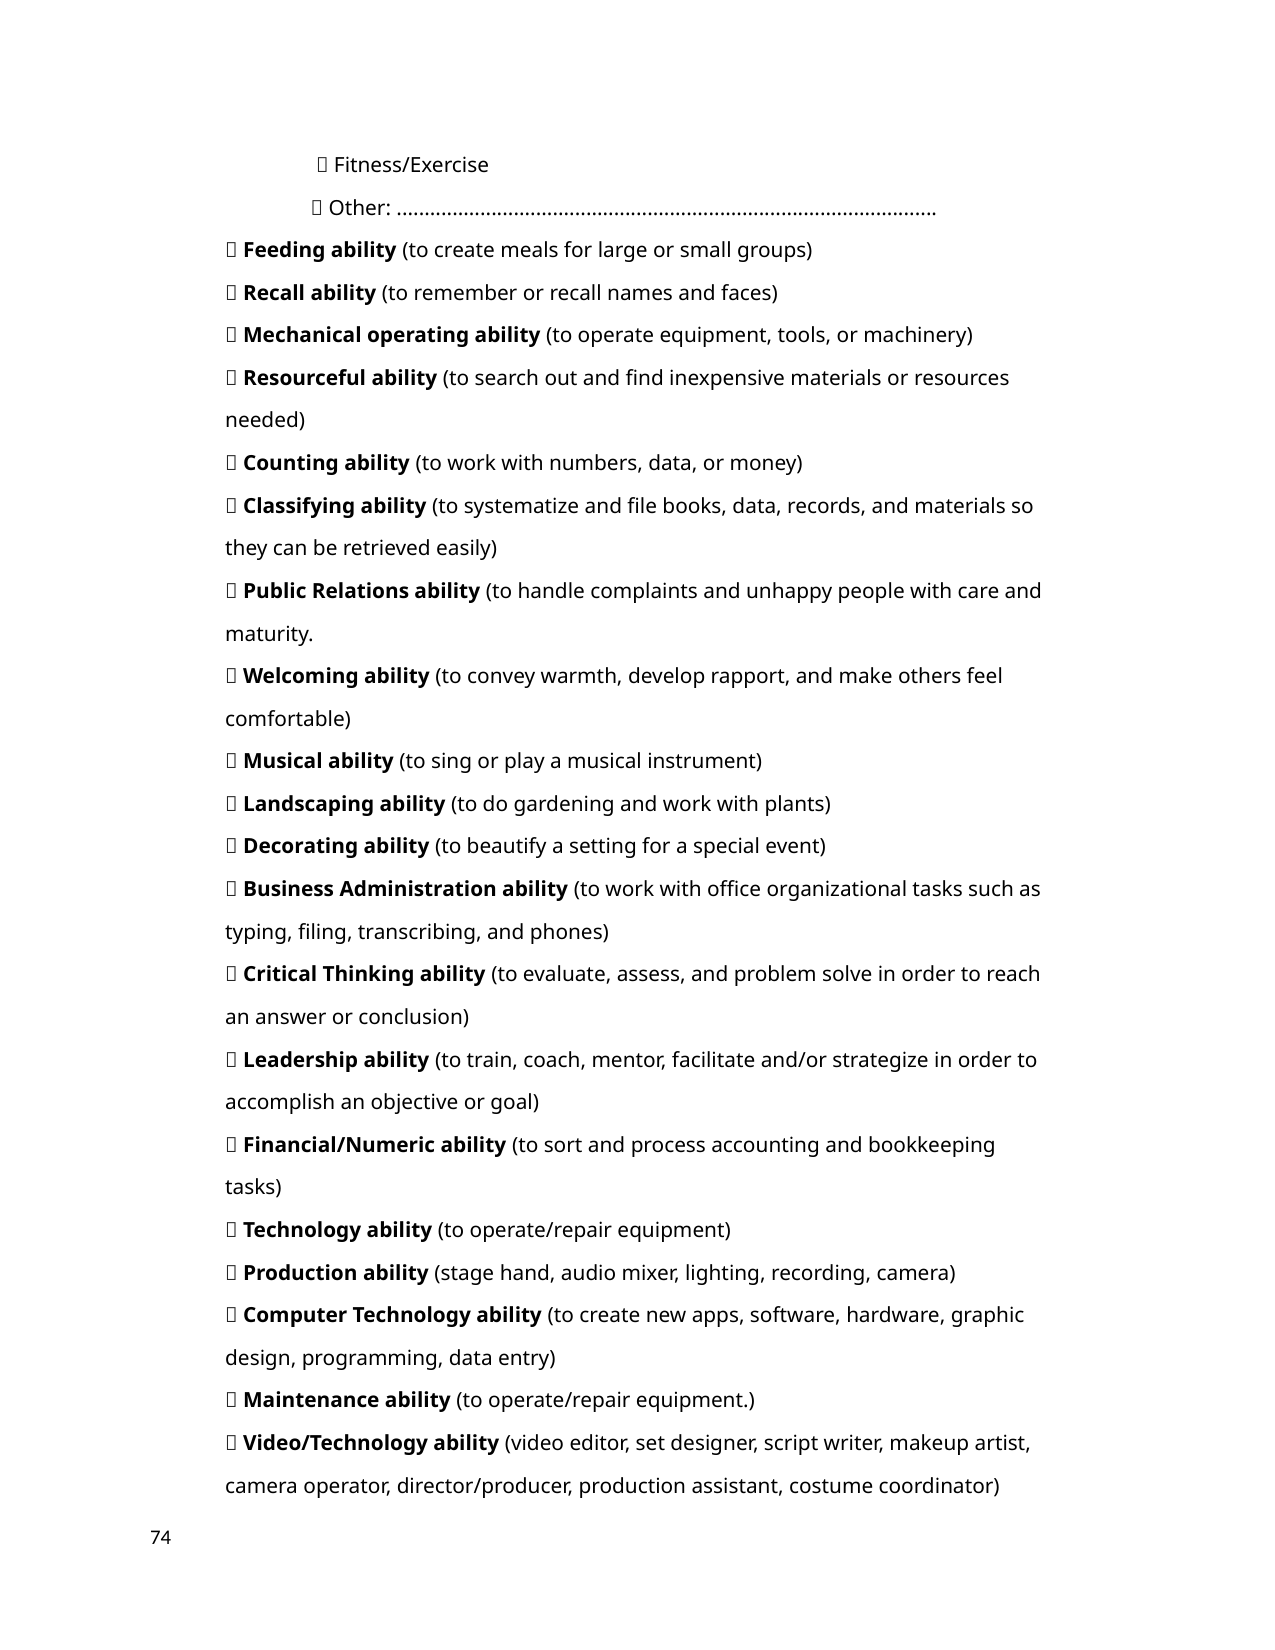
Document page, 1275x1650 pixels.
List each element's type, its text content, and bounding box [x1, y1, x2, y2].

text  Fitness/Exercise [225, 150, 1050, 178]
text  Other: ................................................................................................. [225, 193, 1050, 221]
text  Feeding ability (to create meals for large or small groups) [225, 235, 1050, 264]
text  Musical ability (to sing or play a musical instrument) [225, 746, 1050, 775]
text  Production ability (stage hand, audio mixer, lighting, recording, camera) [225, 1258, 1050, 1286]
text  Welcoming ability (to convey warmth, develop rapport, and make others feel comfortable) [225, 661, 1050, 732]
text  Business Administration ability (to work with office organizational tasks such as typing, filing, transcribing, and phones) [225, 874, 1050, 945]
text  Financial/Numeric ability (to sort and process accounting and bookkeeping tasks) [225, 1130, 1050, 1201]
text  Classifying ability (to systematize and file books, data, records, and materials so they can be retrieved easily) [225, 491, 1050, 562]
text  Technology ability (to operate/repair equipment) [225, 1215, 1050, 1243]
text  Leadership ability (to train, coach, mentor, facilitate and/or strategize in order to accomplish an objective or goal) [225, 1045, 1050, 1116]
text  Resourceful ability (to search out and find inexpensive materials or resources needed) [225, 363, 1050, 434]
text  Public Relations ability (to handle complaints and unhappy people with care and maturity. [225, 576, 1050, 647]
text  Recall ability (to remember or recall names and faces) [225, 278, 1050, 306]
text  Video/Technology ability (video editor, set designer, script writer, makeup artist, camera operator, director/producer, production assistant, costume coordinator) [225, 1428, 1050, 1499]
text  Counting ability (to work with numbers, data, or money) [225, 448, 1050, 477]
text  Maintenance ability (to operate/repair equipment.) [225, 1386, 1050, 1414]
text  Landscaping ability (to do gardening and work with plants) [225, 789, 1050, 817]
text  Mechanical operating ability (to operate equipment, tools, or machinery) [225, 320, 1050, 349]
text  Decorating ability (to beautify a setting for a special event) [225, 832, 1050, 860]
text  Critical Thinking ability (to evaluate, assess, and problem solve in order to reach an answer or conclusion) [225, 959, 1050, 1031]
text  Computer Technology ability (to create new apps, software, hardware, graphic design, programming, data entry) [225, 1300, 1050, 1371]
